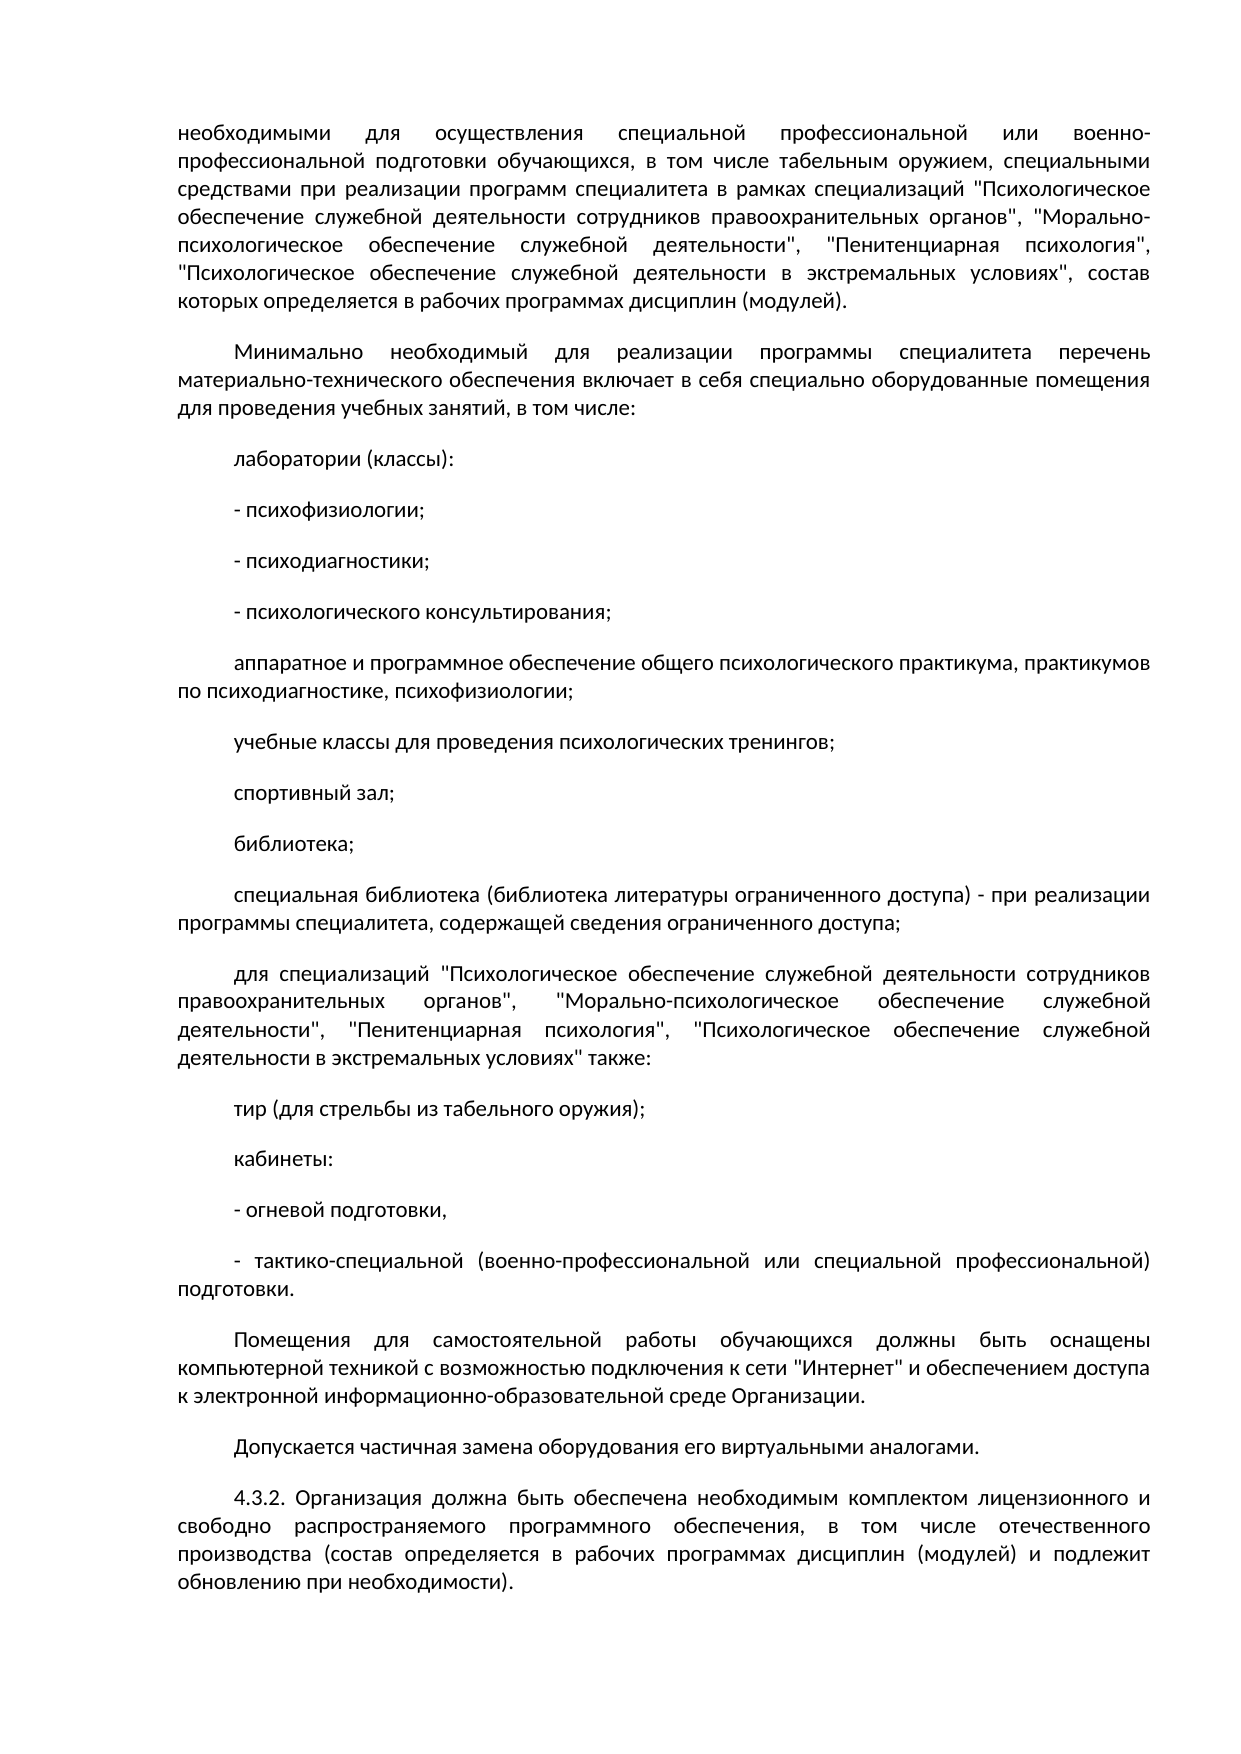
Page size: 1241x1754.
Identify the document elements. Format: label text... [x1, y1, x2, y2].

text Допускается частичная замена оборудования его виртуальными аналогами. [177, 1432, 1152, 1460]
text 4.3.2. Организация должна быть обеспечена необходимым комплектом лицензионного и свободно распространяемого программного обеспечения, в том числе отечественного производства (состав определяется в рабочих программах дисциплин (модулей) и подлежит обновлению при необходимости). [177, 1483, 1152, 1595]
text специальная библиотека (библиотека литературы ограниченного доступа) - при реализации программы специалитета, содержащей сведения ограниченного доступа; [177, 880, 1152, 936]
text - психодиагностики; [177, 546, 1152, 574]
text - огневой подготовки, [177, 1196, 1152, 1223]
text Помещения для самостоятельной работы обучающихся должны быть оснащены компьютерной техникой с возможностью подключения к сети "Интернет" и обеспечением доступа к электронной информационно-образовательной среде Организации. [177, 1325, 1152, 1409]
text - психологического консультирования; [177, 597, 1152, 625]
text тир (для стрельбы из табельного оружия); [177, 1094, 1152, 1122]
text лаборатории (классы): [177, 444, 1152, 472]
text для специализаций "Психологическое обеспечение служебной деятельности сотрудников правоохранительных органов", "Морально-психологическое обеспечение служебной деятельности", "Пенитенциарная психология", "Психологическое обеспечение служебной деятельности в экстремальных условиях" также: [177, 959, 1152, 1071]
text аппаратное и программное обеспечение общего психологического практикума, практикумов по психодиагностике, психофизиологии; [177, 648, 1152, 704]
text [177, 118, 1152, 314]
text кабинеты: [177, 1144, 1152, 1173]
text библиотека; [177, 829, 1152, 857]
text - тактико-специальной (военно-профессиональной или специальной профессиональной) подготовки. [177, 1246, 1152, 1302]
text - психофизиологии; [177, 495, 1152, 523]
text учебные классы для проведения психологических тренингов; [177, 727, 1152, 755]
text Минимально необходимый для реализации программы специалитета перечень материально-технического обеспечения включает в себя специально оборудованные помещения для проведения учебных занятий, в том числе: [177, 337, 1152, 421]
text спортивный зал; [177, 778, 1152, 806]
